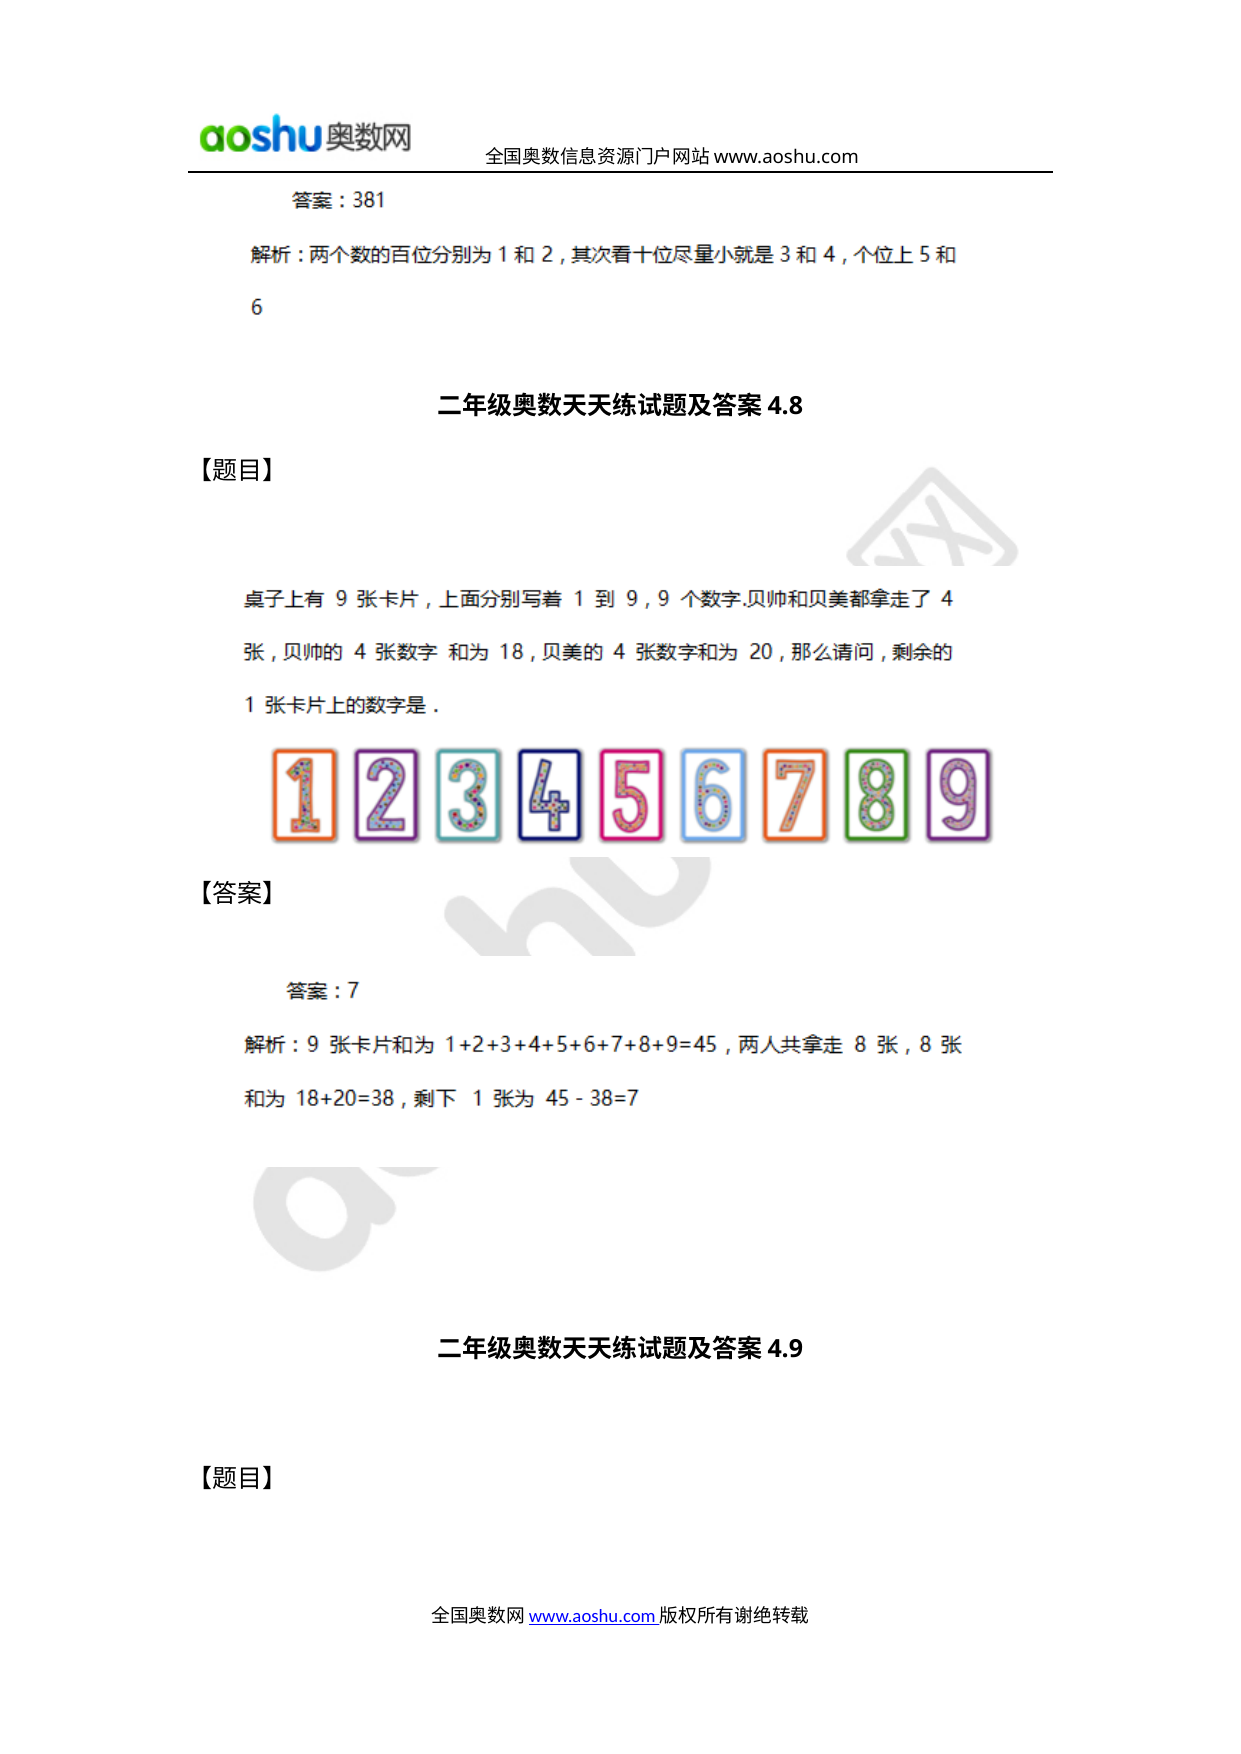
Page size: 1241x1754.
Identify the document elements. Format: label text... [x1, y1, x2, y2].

text 二年级奥数天天练试题及答案4.8 [187, 371, 1053, 436]
picture [187, 176, 1053, 342]
picture [187, 88, 485, 164]
picture [187, 501, 1053, 859]
text 二年级奥数天天练试题及答案4.9 [187, 1314, 1053, 1379]
text 【答案】 [187, 859, 1053, 924]
text 【题目】 [187, 1444, 1053, 1509]
picture [187, 924, 1053, 1314]
text 【题目】 [187, 436, 1053, 501]
